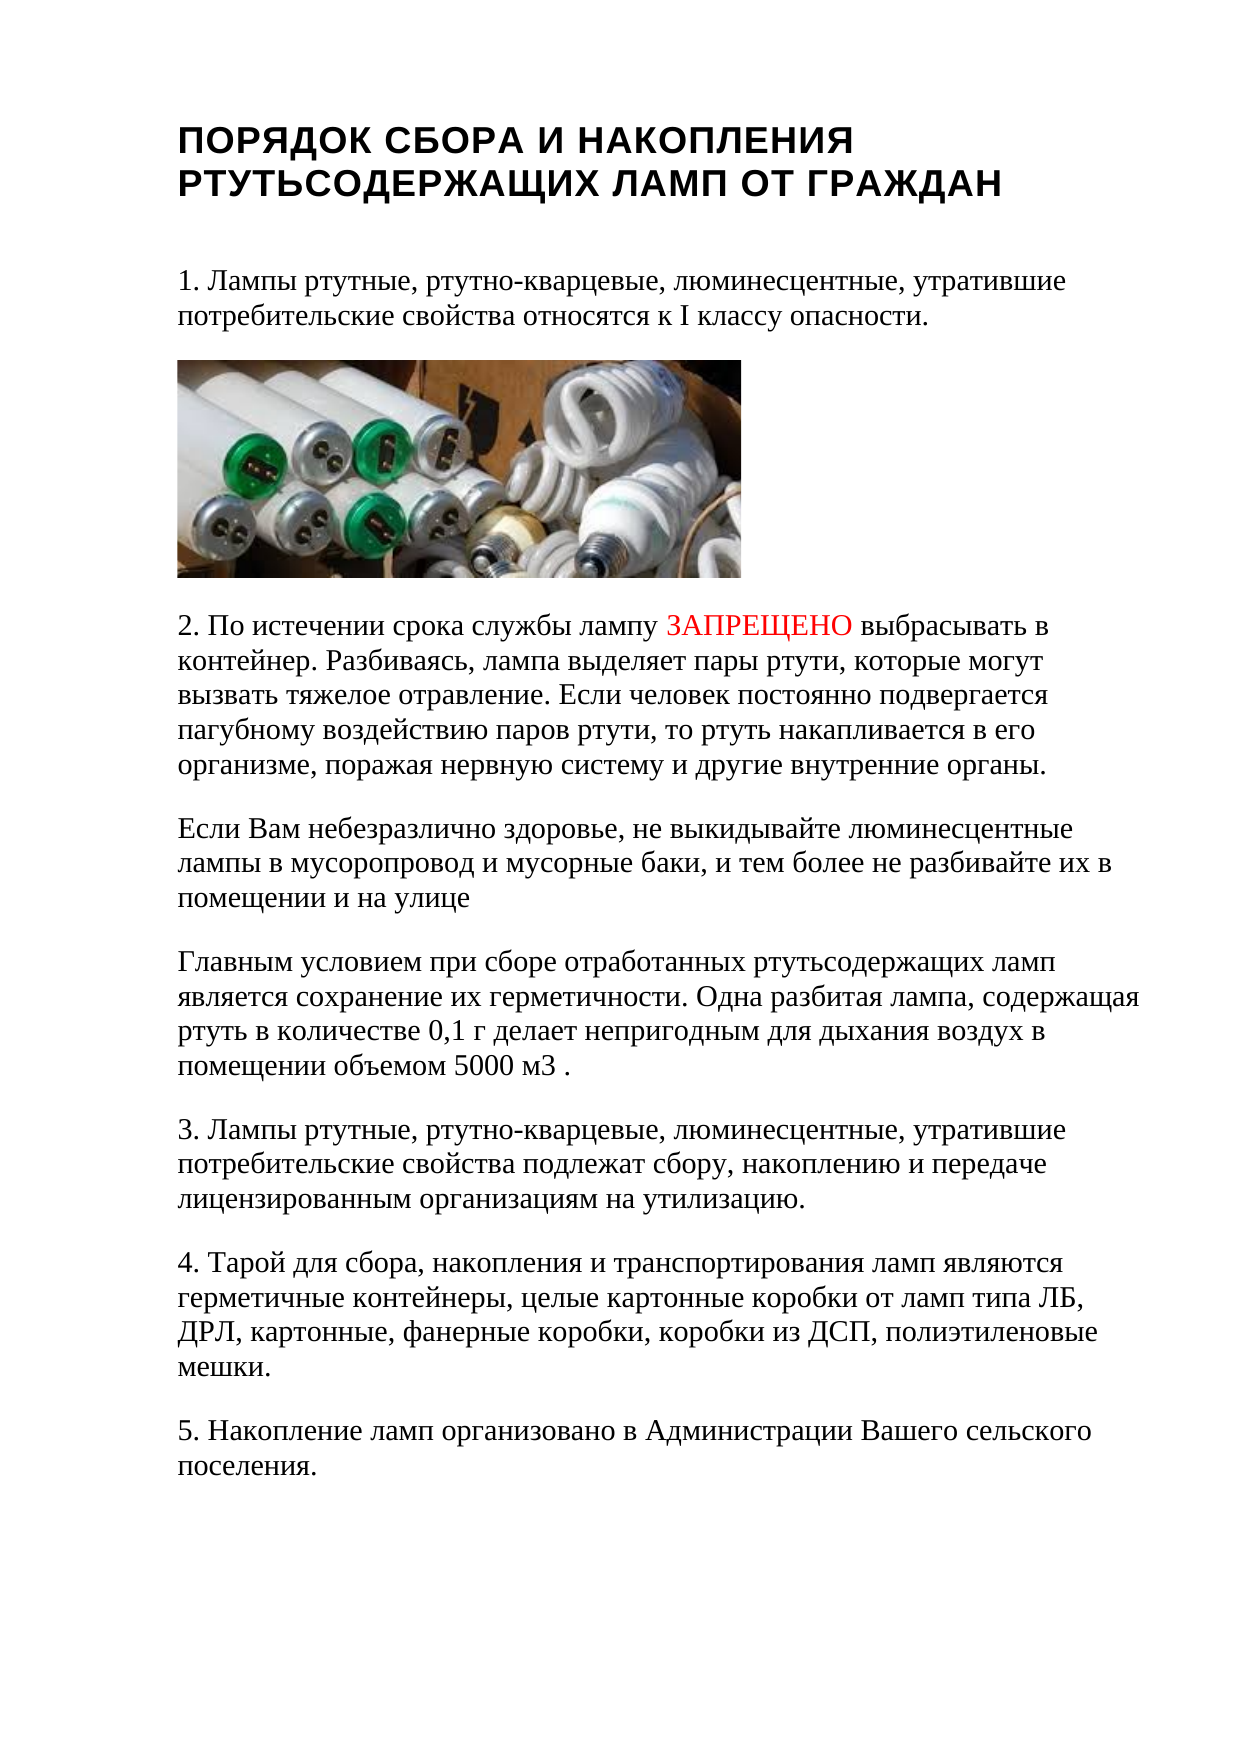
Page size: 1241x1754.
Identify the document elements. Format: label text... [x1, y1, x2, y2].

text 1. Лампы ртутные, ртутно-кварцевые, люминесцентные, утратившие потребительские свойства относятся к I классу опасности. [177, 262, 1152, 332]
text 5. Накопление ламп организовано в Администрации Вашего сельского поселения. [177, 1412, 1152, 1481]
text ПОРЯДОК СБОРА И НАКОПЛЕНИЯ РТУТЬСОДЕРЖАЩИХ ЛАМП от граждан [177, 118, 1152, 204]
text 4. Тарой для сбора, накопления и транспортирования ламп являются герметичные контейнеры, целые картонные коробки от ламп типа ЛБ, ДРЛ, картонные, фанерные коробки, коробки из ДСП, полиэтиленовые мешки. [177, 1244, 1152, 1383]
picture [177, 360, 742, 578]
text 2. По истечении срока службы лампу ЗАПРЕЩЕНО выбрасывать в контейнер. Разбиваясь, лампа выделяет пары ртути, которые могут вызвать тяжелое отравление. Если человек постоянно подвергается пагубному воздействию паров ртути, то ртуть накапливается в его организме, поражая нервную систему и другие внутренние органы. [177, 607, 1152, 781]
text 3. Лампы ртутные, ртутно-кварцевые, люминесцентные, утратившие потребительские свойства подлежат сбору, накоплению и передаче лицензированным организациям на утилизацию. [177, 1111, 1152, 1215]
text Если Вам небезразлично здоровье, не выкидывайте люминесцентные лампы в мусоропровод и мусорные баки, и тем более не разбивайте их в помещении и на улице [177, 810, 1152, 914]
text Главным условием при сборе отработанных ртутьсодержащих ламп является сохранение их герметичности. Одна разбитая лампа, содержащая ртуть в количестве 0,1 г делает непригодным для дыхания воздух в помещении объемом 5000 м3 . [177, 943, 1152, 1082]
